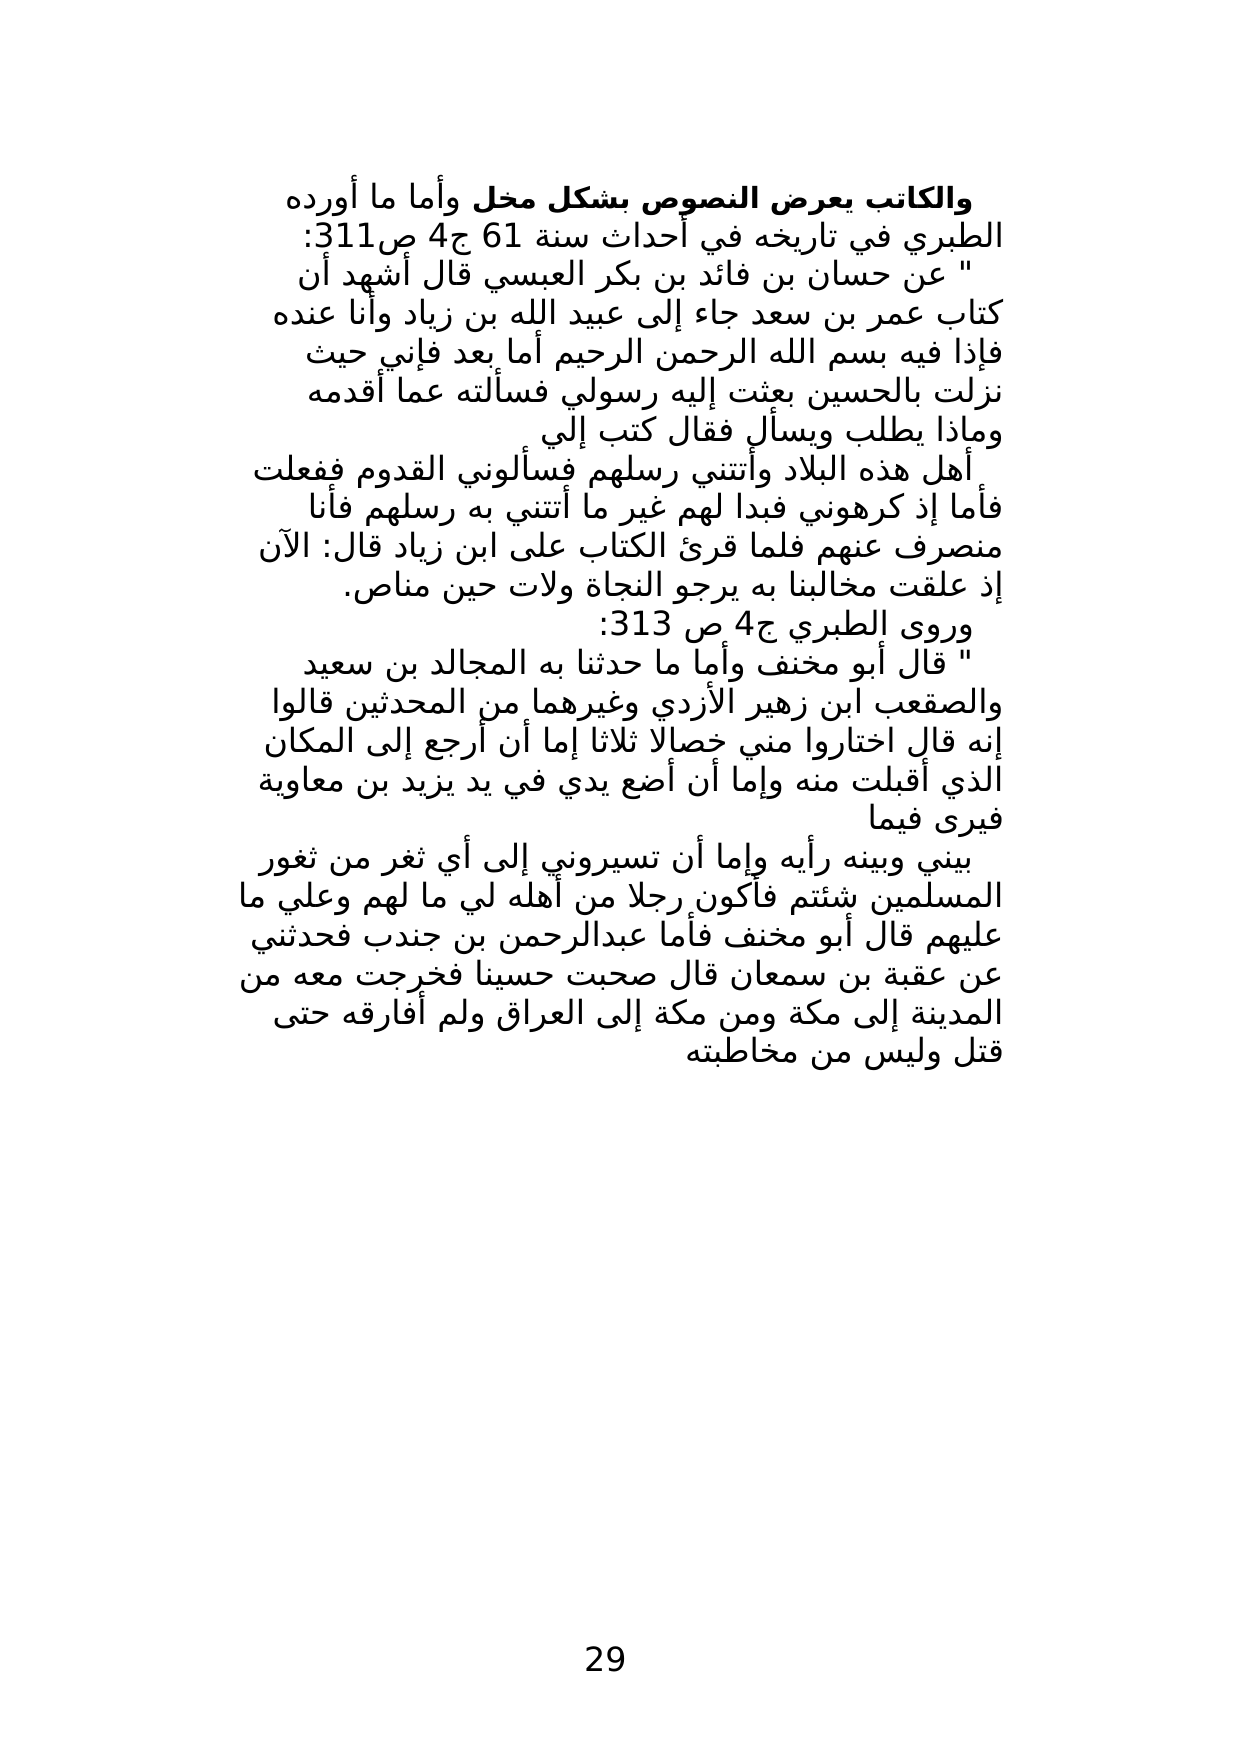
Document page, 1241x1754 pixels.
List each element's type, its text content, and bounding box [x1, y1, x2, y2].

text أهل هذه البلاد وأتتني رسلهم فسألوني القدوم ففعلت فأما إذ كرهوني فبدا لهم غير ما أتتني به رسلهم فأنا منصرف عنهم فلما قرئ الكتاب على ابن زياد قال: الآن إذ علقت مخالبنا به يرجو النجاة ولات حين مناص. [236, 449, 1004, 604]
text بيني وبينه رأيه وإما أن تسيروني إلى أي ثغر من ثغور المسلمين شئتم فأكون رجلا من أهله لي ما لهم وعلي ما عليهم قال أبو مخنف فأما عبدالرحمن بن جندب فحدثني عن عقبة بن سمعان قال صحبت حسينا فخرجت معه من المدينة إلى مكة ومن مكة إلى العراق ولم أفارقه حتى قتل وليس من مخاطبته [236, 838, 1004, 1071]
text " قال أبو مخنف وأما ما حدثنا به المجالد بن سعيد والصقعب ابن زهير الأزدي وغيرهما من المحدثين قالوا إنه قال اختاروا مني خصالا ثلاثا إما أن أرجع إلى المكان الذي أقبلت منه وإما أن أضع يدي في يد يزيد بن معاوية فيرى فيما [236, 643, 1004, 838]
text " عن حسان بن فائد بن بكر العبسي قال أشهد أن كتاب عمر بن سعد جاء إلى عبيد الله بن زياد وأنا عنده فإذا فيه بسم الله الرحمن الرحيم أما بعد فإني حيث نزلت بالحسين بعثت إليه رسولي فسألته عما أقدمه وماذا يطلب ويسأل فقال كتب إلي [236, 255, 1004, 449]
text وروى الطبري ج4 ص 313: [236, 604, 1004, 643]
text والكاتب يعرض النصوص بشكل مخل وأما ما أورده الطبري في تاريخه في أحداث سنة 61 ج4 ص311: [236, 177, 1004, 255]
